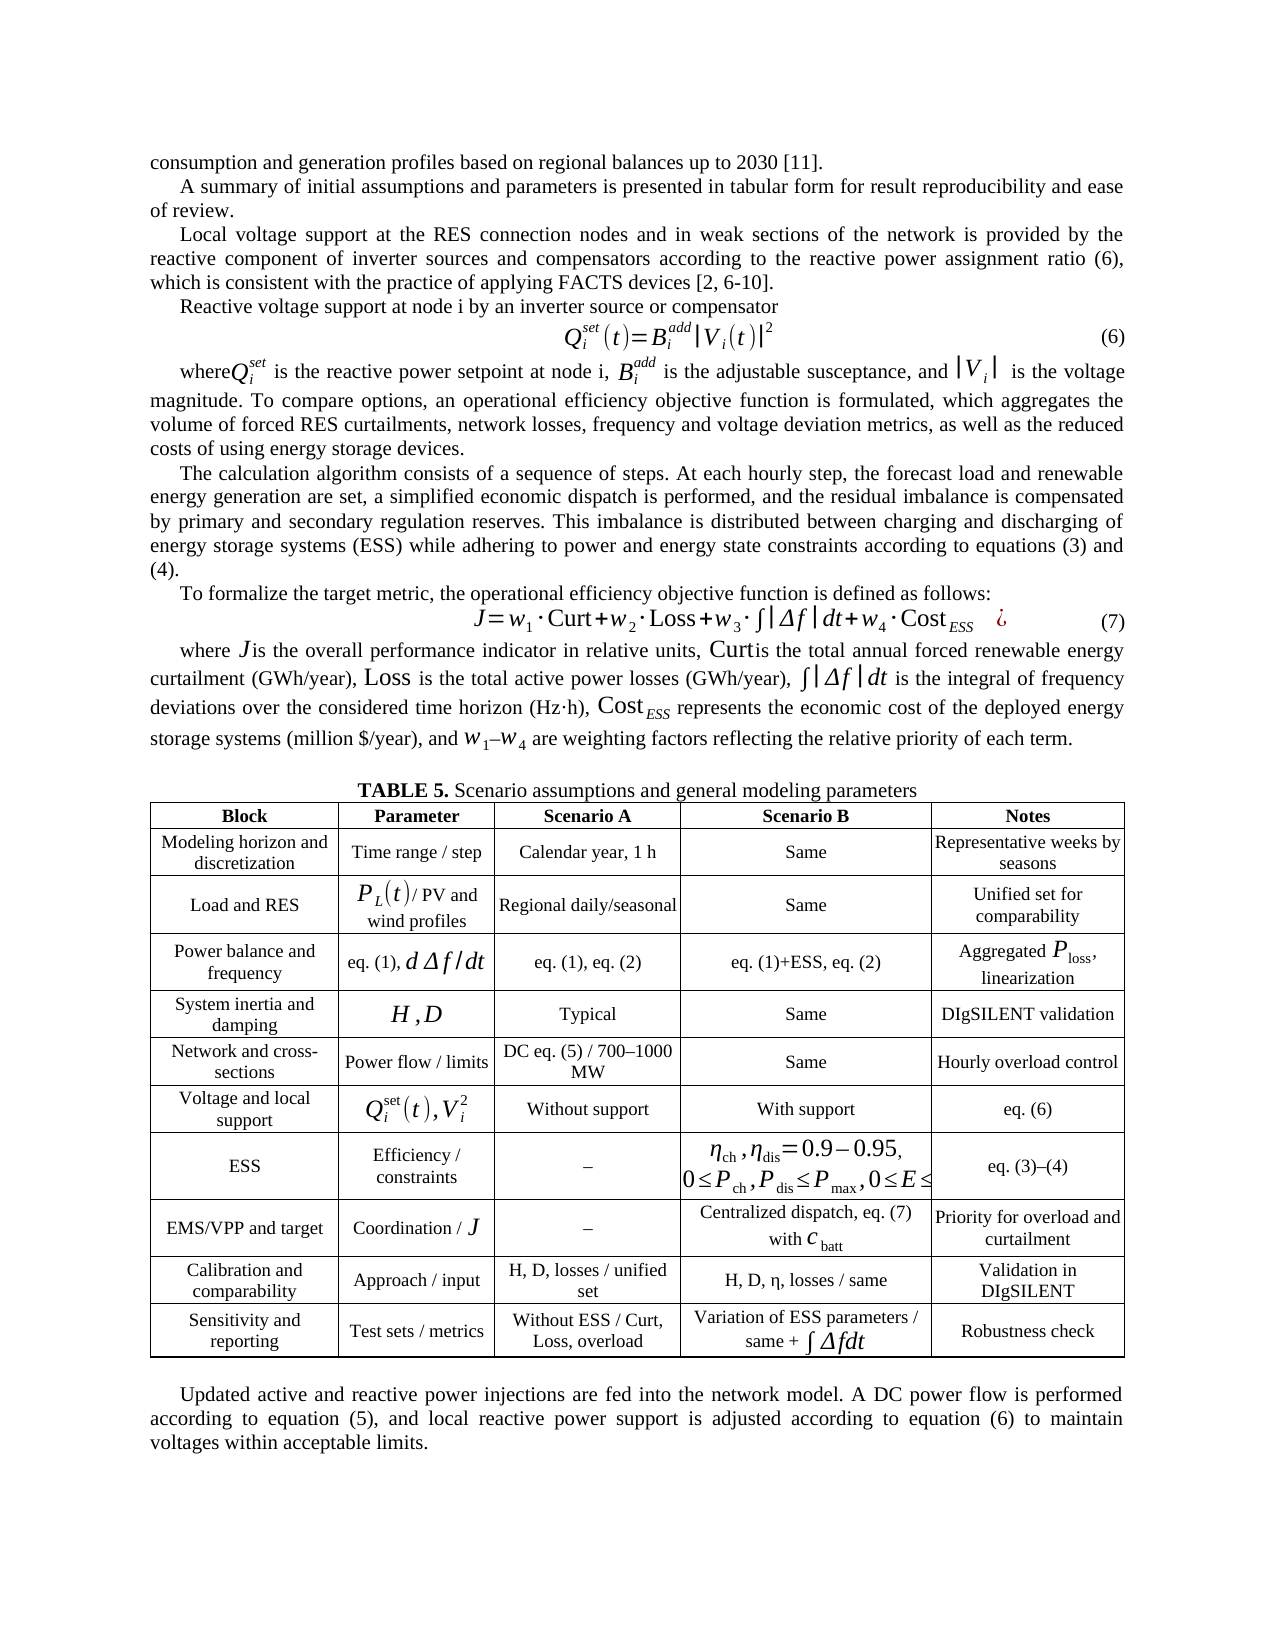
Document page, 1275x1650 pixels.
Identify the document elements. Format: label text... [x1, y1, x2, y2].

table_cell Efficiency / constraints [339, 1133, 494, 1199]
table_cell eq. (1)+ESS, eq. (2) [681, 934, 931, 990]
table_cell Power flow / limits [339, 1038, 494, 1084]
text Local voltage support at the RES connection nodes and in weak sections of the network is provided by the reactive component of inverter sources and compensators according to the reactive power assignment ratio (6), which is consistent with the practice of applying FACTS devices [2, 6-10]. [150, 222, 1125, 294]
table_cell ESS [151, 1133, 338, 1199]
table_header Scenario A [495, 803, 680, 828]
text A summary of initial assumptions and parameters is presented in tabular form for result reproducibility and ease of review. [150, 174, 1125, 222]
table_header Block [151, 803, 338, 828]
table_cell Representative weeks by seasons [932, 829, 1124, 875]
table_cell Test sets / metrics [339, 1304, 494, 1356]
table_cell eq. (3)–(4) [932, 1133, 1124, 1199]
table_cell Calendar year, 1 h [495, 829, 680, 875]
text TABLE 5. Scenario assumptions and general modeling parameters [150, 778, 1125, 802]
table_cell System inertia and damping [151, 991, 338, 1037]
table_header Parameter [339, 803, 494, 828]
table_cell Approach / input [339, 1257, 494, 1303]
table_cell Validation in DIgSILENT [932, 1257, 1124, 1303]
table_cell H, D, losses / unified set [495, 1257, 680, 1303]
table_cell Power balance and frequency [151, 934, 338, 990]
table_cell DC eq. (5) / 700–1000 MW [495, 1038, 680, 1084]
table_cell Same [681, 876, 931, 933]
table_cell eq. (6) [932, 1086, 1124, 1132]
table_cell Time range / step [339, 829, 494, 875]
table_cell Hourly overload control [932, 1038, 1124, 1084]
table_cell EMS/VPP and target [151, 1200, 338, 1256]
table_cell Same [681, 991, 931, 1037]
table_cell Load and RES [151, 876, 338, 933]
table_cell Regional daily/seasonal [495, 876, 680, 933]
table_cell Network and cross-sections [151, 1038, 338, 1084]
table_cell Same [681, 829, 931, 875]
table_cell Modeling horizon and discretization [151, 829, 338, 875]
text Updated active and reactive power injections are fed into the network model. A DC power flow is performed according to equation (5), and local reactive power support is adjusted according to equation (6) to maintain voltages within acceptable limits. [150, 1382, 1125, 1454]
table_cell H, D, η, losses / same [681, 1257, 931, 1303]
table_cell With support [681, 1086, 931, 1132]
table_cell / PV and wind profiles [339, 876, 494, 933]
table_cell [339, 991, 494, 1037]
table_header Notes [932, 803, 1124, 828]
table_cell Coordination / [339, 1200, 494, 1256]
text To formalize the target metric, the operational efficiency objective function is defined as follows: [150, 581, 1125, 605]
table_cell eq. (1), eq. (2) [495, 934, 680, 990]
table_cell eq. (1), [339, 934, 494, 990]
table_cell Aggregated , linearization [932, 934, 1124, 990]
table_cell Without ESS / Curt, Loss, overload [495, 1304, 680, 1356]
text (7) [150, 605, 1125, 636]
table_cell Same [681, 1038, 931, 1084]
table_cell Variation of ESS parameters / same + [681, 1304, 931, 1356]
table_cell Typical [495, 991, 680, 1037]
text where is the reactive power setpoint at node i, is the adjustable susceptance, and is the voltage magnitude. To compare options, an operational efficiency objective function is formulated, which aggregates the volume of forced RES curtailments, network losses, frequency and voltage deviation metrics, as well as the reduced costs of using energy storage devices. [150, 353, 1125, 460]
table_header Scenario B [681, 803, 931, 828]
table_cell Voltage and local support [151, 1086, 338, 1132]
text The calculation algorithm consists of a sequence of steps. At each hourly step, the forecast load and renewable energy generation are set, a simplified economic dispatch is performed, and the residual imbalance is compensated by primary and secondary regulation reserves. This imbalance is distributed between charging and discharging of energy storage systems (ESS) while adhering to power and energy state constraints according to equations (3) and (4). [150, 460, 1125, 581]
table_cell Unified set for comparability [932, 876, 1124, 933]
table_cell DIgSILENT validation [932, 991, 1124, 1037]
table_cell [339, 1086, 494, 1132]
table_cell , [681, 1133, 931, 1199]
text where is the overall performance indicator in relative units, is the total annual forced renewable energy curtailment (GWh/year), is the total active power losses (GWh/year), is the integral of frequency deviations over the considered time horizon (Hz·h), represents the economic cost of the deployed energy storage systems (million $/year), and – are weighting factors reflecting the relative priority of each term. [150, 636, 1125, 754]
table_cell – [495, 1133, 680, 1199]
table_cell Without support [495, 1086, 680, 1132]
text Reactive voltage support at node i by an inverter source or compensator [150, 294, 1125, 318]
table_cell Centralized dispatch, eq. (7) with [681, 1200, 931, 1256]
table_cell Calibration and comparability [151, 1257, 338, 1303]
table_cell Sensitivity and reporting [151, 1304, 338, 1356]
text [150, 150, 1125, 174]
table_cell – [495, 1200, 680, 1256]
text (6) [150, 318, 1125, 353]
table_cell Priority for overload and curtailment [932, 1200, 1124, 1256]
table_cell Robustness check [932, 1304, 1124, 1356]
